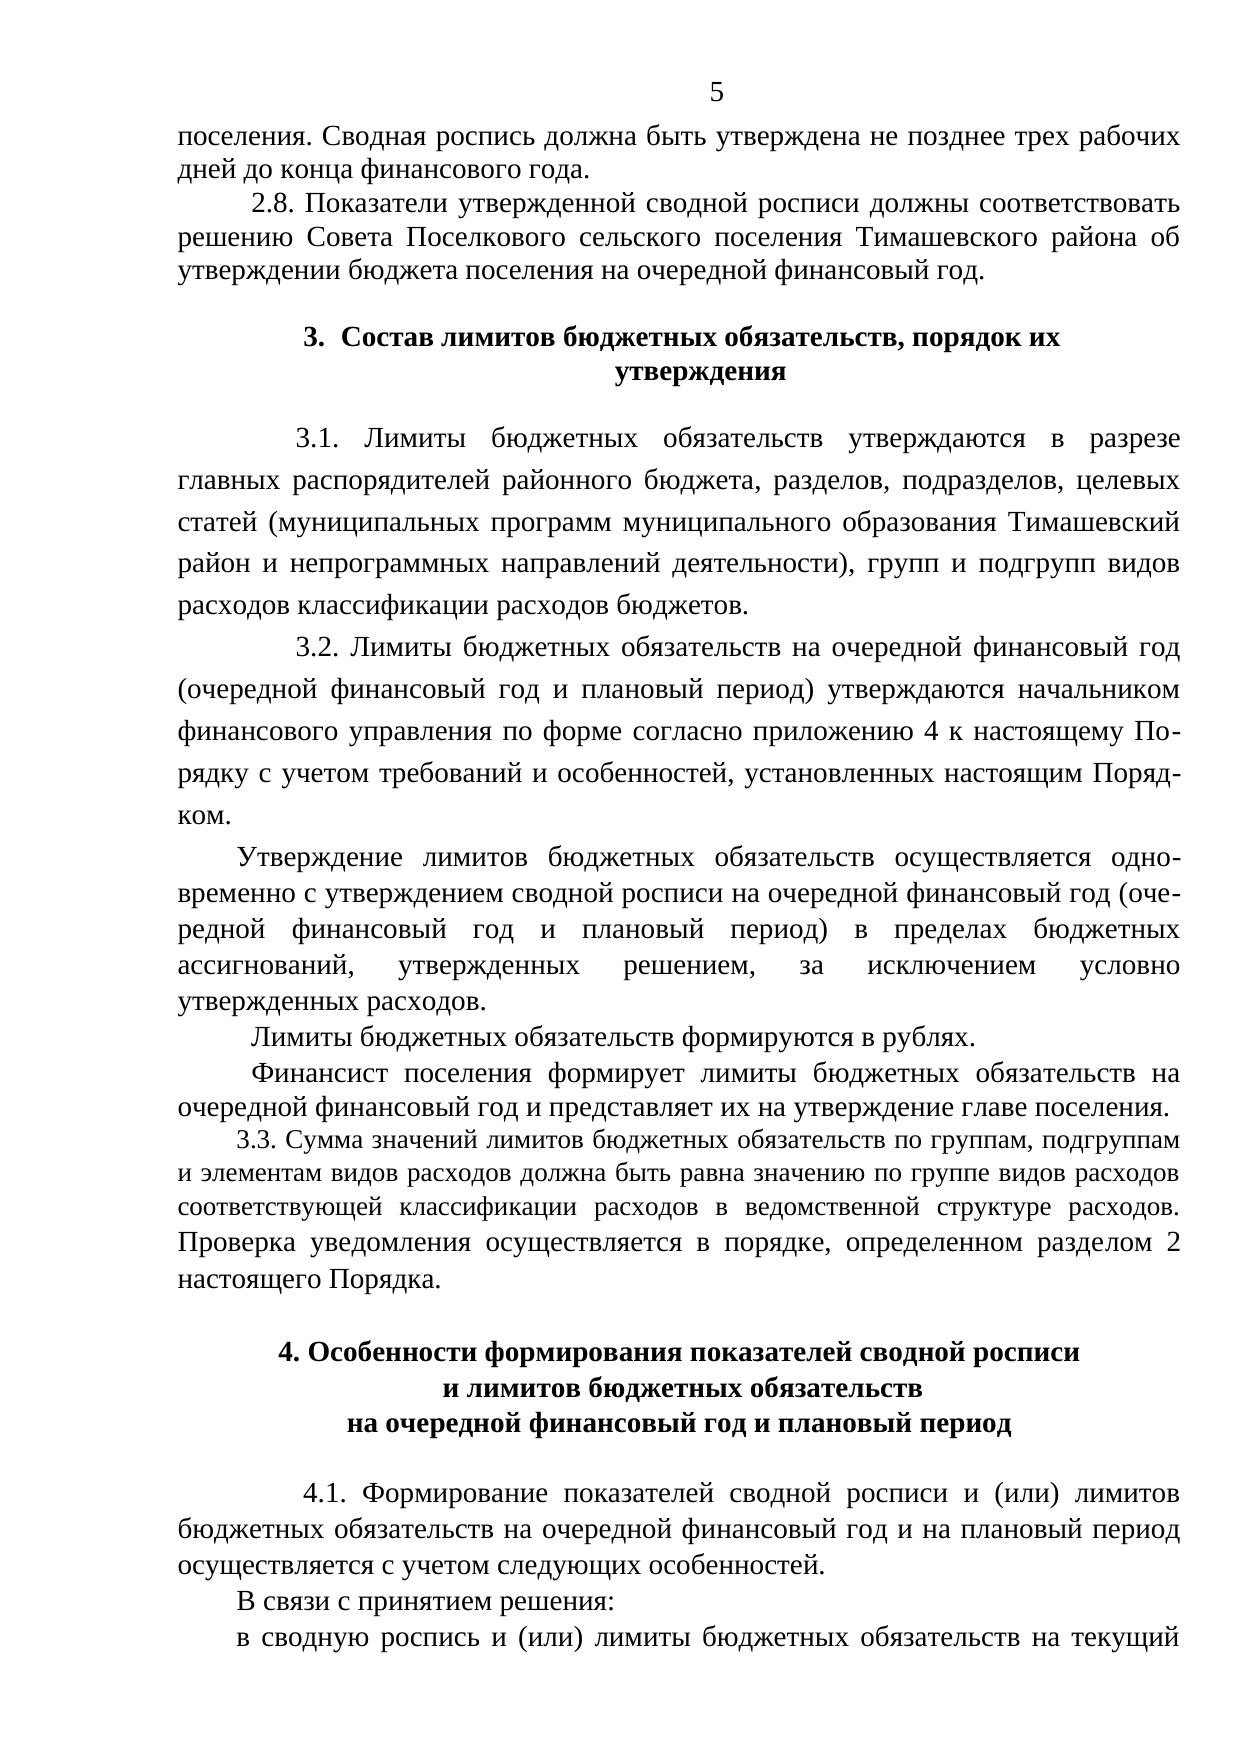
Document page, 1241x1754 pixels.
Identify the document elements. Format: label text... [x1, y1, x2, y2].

text Финансист поселения формирует лимиты бюджетных обязательств на очередной финансовый год и представляет их на утверждение главе поселения. [177, 1056, 1181, 1123]
text В связи с принятием решения: [177, 1583, 1181, 1617]
text 2.8. Показатели утвержденной сводной росписи должны соответствовать решению Совета Поселкового сельского поселения Тимашевского района об утверждении бюджета поселения на очередной финансовый год. [177, 185, 1181, 286]
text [177, 1619, 1181, 1653]
text 3.1. Лимиты бюджетных обязательств утверждаются в разрезе главных распорядителей районного бюджета, разделов, подразделов, целевых статей (муниципальных программ муниципального образования Тимашевский район и непрограммных направлений деятельности), групп и подгрупп видов расходов классификации расходов бюджетов. [177, 420, 1181, 621]
text 4. Особенности формирования показателей сводной росписи [177, 1334, 1181, 1367]
text Лимиты бюджетных обязательств формируются в рублях. [177, 1019, 1181, 1053]
text и лимитов бюджетных обязательств [177, 1370, 1181, 1403]
text Утверждение лимитов бюджетных обязательств осуществляется одновременно с утверждением сводной росписи на очередной финансовый год (очередной финансовый год и плановый период) в пределах бюджетных ассигнований, утвержденных решением, за исключением условно утвержденных расходов. [177, 839, 1181, 1017]
text 3.2. Лимиты бюджетных обязательств на очередной финансовый год (очередной финансовый год и плановый период) утверждаются начальником финансового управления по форме согласно приложению 4 к настоящему Порядку с учетом требований и особенностей, установленных настоящим Порядком. [177, 629, 1181, 830]
text 3.3. Сумма значений лимитов бюджетных обязательств по группам, подгруппам и элементам видов расходов должна быть равна значению по группе видов расходов соответствующей классификации расходов в ведомственной структуре расходов. Проверка уведомления осуществляется в порядке, определенном разделом 2 настоящего Порядка. [177, 1123, 1181, 1294]
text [177, 118, 1181, 185]
list Состав лимитов бюджетных обязательств, порядок их утверждения [236, 319, 1127, 386]
text 4.1. Формирование показателей сводной росписи и (или) лимитов бюджетных обязательств на очередной финансовый год и на плановый период осуществляется с учетом следующих особенностей. [177, 1475, 1181, 1581]
text на очередной финансовый год и плановый период [177, 1406, 1181, 1439]
